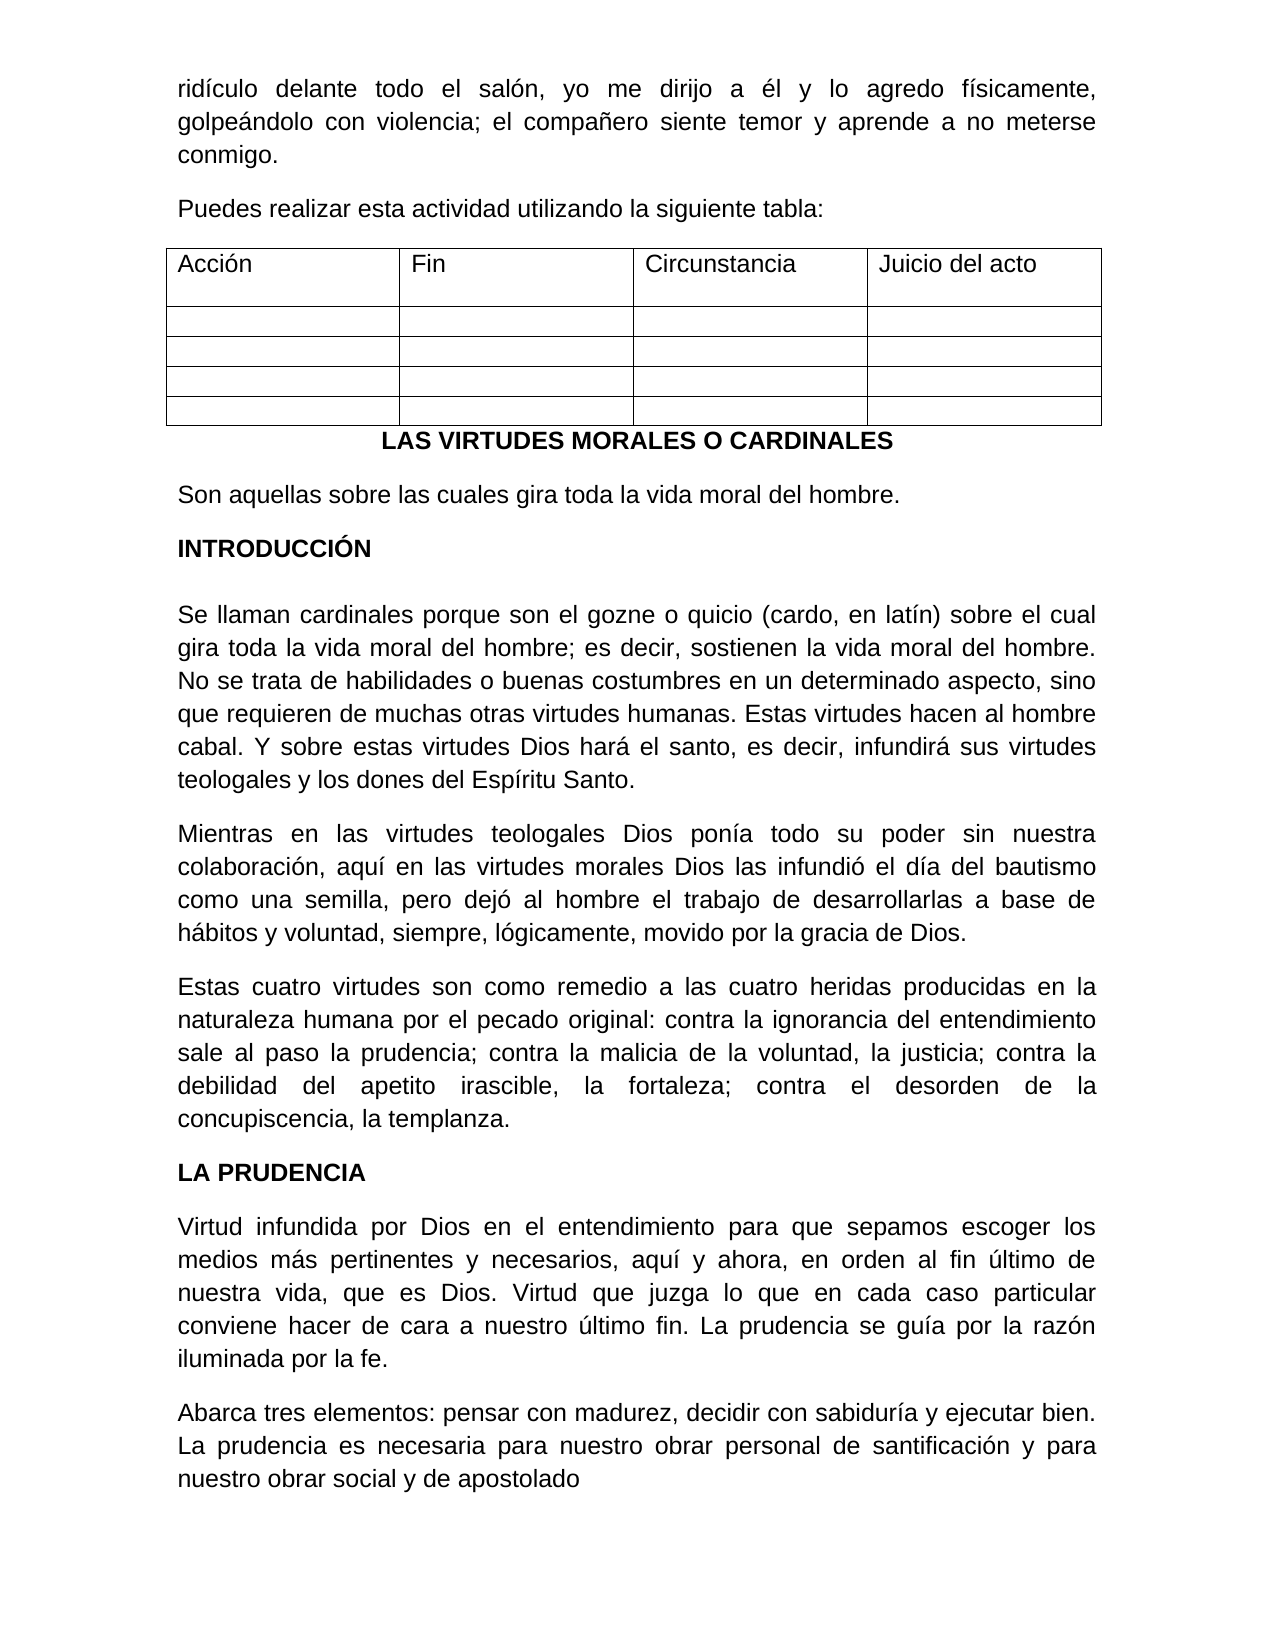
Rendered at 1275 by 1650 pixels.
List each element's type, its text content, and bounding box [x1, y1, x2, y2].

table_header Fin [400, 249, 633, 306]
table_cell [167, 397, 399, 425]
table_cell [400, 337, 633, 366]
text Puedes realizar esta actividad utilizando la siguiente tabla: [177, 194, 1098, 222]
table_cell [167, 337, 399, 366]
table_header Acción [167, 249, 399, 306]
table_cell [400, 367, 633, 396]
table_cell [634, 367, 867, 396]
text Virtud infundida por Dios en el entendimiento para que sepamos escoger los medios más pertinentes y necesarios, aquí y ahora, en orden al fin último de nuestra vida, que es Dios. Virtud que juzga lo que en cada caso particular conviene hacer de cara a nuestro último fin. La prudencia se guía por la razón iluminada por la fe. [177, 1212, 1098, 1373]
table_header Juicio del acto [868, 249, 1101, 306]
table_header Circunstancia [634, 249, 867, 306]
text INTRODUCCIÓN Se llaman cardinales porque son el gozne o quicio (cardo, en latín) sobre el cual gira toda la vida moral del hombre; es decir, sostienen la vida moral del hombre. No se trata de habilidades o buenas costumbres en un determinado aspecto, sino que requieren de muchas otras virtudes humanas. Estas virtudes hacen al hombre cabal. Y sobre estas virtudes Dios hará el santo, es decir, infundirá sus virtudes teologales y los dones del Espíritu Santo. [177, 534, 1098, 794]
text LAS VIRTUDES MORALES O CARDINALES [177, 426, 1098, 455]
table_cell [167, 307, 399, 336]
table_cell [634, 307, 867, 336]
table_cell [167, 367, 399, 396]
table_cell [400, 397, 633, 425]
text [177, 74, 1098, 169]
table_cell [634, 337, 867, 366]
text Son aquellas sobre las cuales gira toda la vida moral del hombre. [177, 480, 1098, 509]
text Abarca tres elementos: pensar con madurez, decidir con sabiduría y ejecutar bien. La prudencia es necesaria para nuestro obrar personal de santificación y para nuestro obrar social y de apostolado [177, 1398, 1098, 1492]
table_cell [400, 307, 633, 336]
table_cell [868, 367, 1101, 396]
text LA PRUDENCIA [177, 1158, 1098, 1187]
table_cell [868, 307, 1101, 336]
text Estas cuatro virtudes son como remedio a las cuatro heridas producidas en la naturaleza humana por el pecado original: contra la ignorancia del entendimiento sale al paso la prudencia; contra la malicia de la voluntad, la justicia; contra la debilidad del apetito irascible, la fortaleza; contra el desorden de la concupiscencia, la templanza. [177, 972, 1098, 1133]
table_cell [868, 397, 1101, 425]
table_cell [634, 397, 867, 425]
text Mientras en las virtudes teologales Dios ponía todo su poder sin nuestra colaboración, aquí en las virtudes morales Dios las infundió el día del bautismo como una semilla, pero dejó al hombre el trabajo de desarrollarlas a base de hábitos y voluntad, siempre, lógicamente, movido por la gracia de Dios. [177, 819, 1098, 947]
table_cell [868, 337, 1101, 366]
